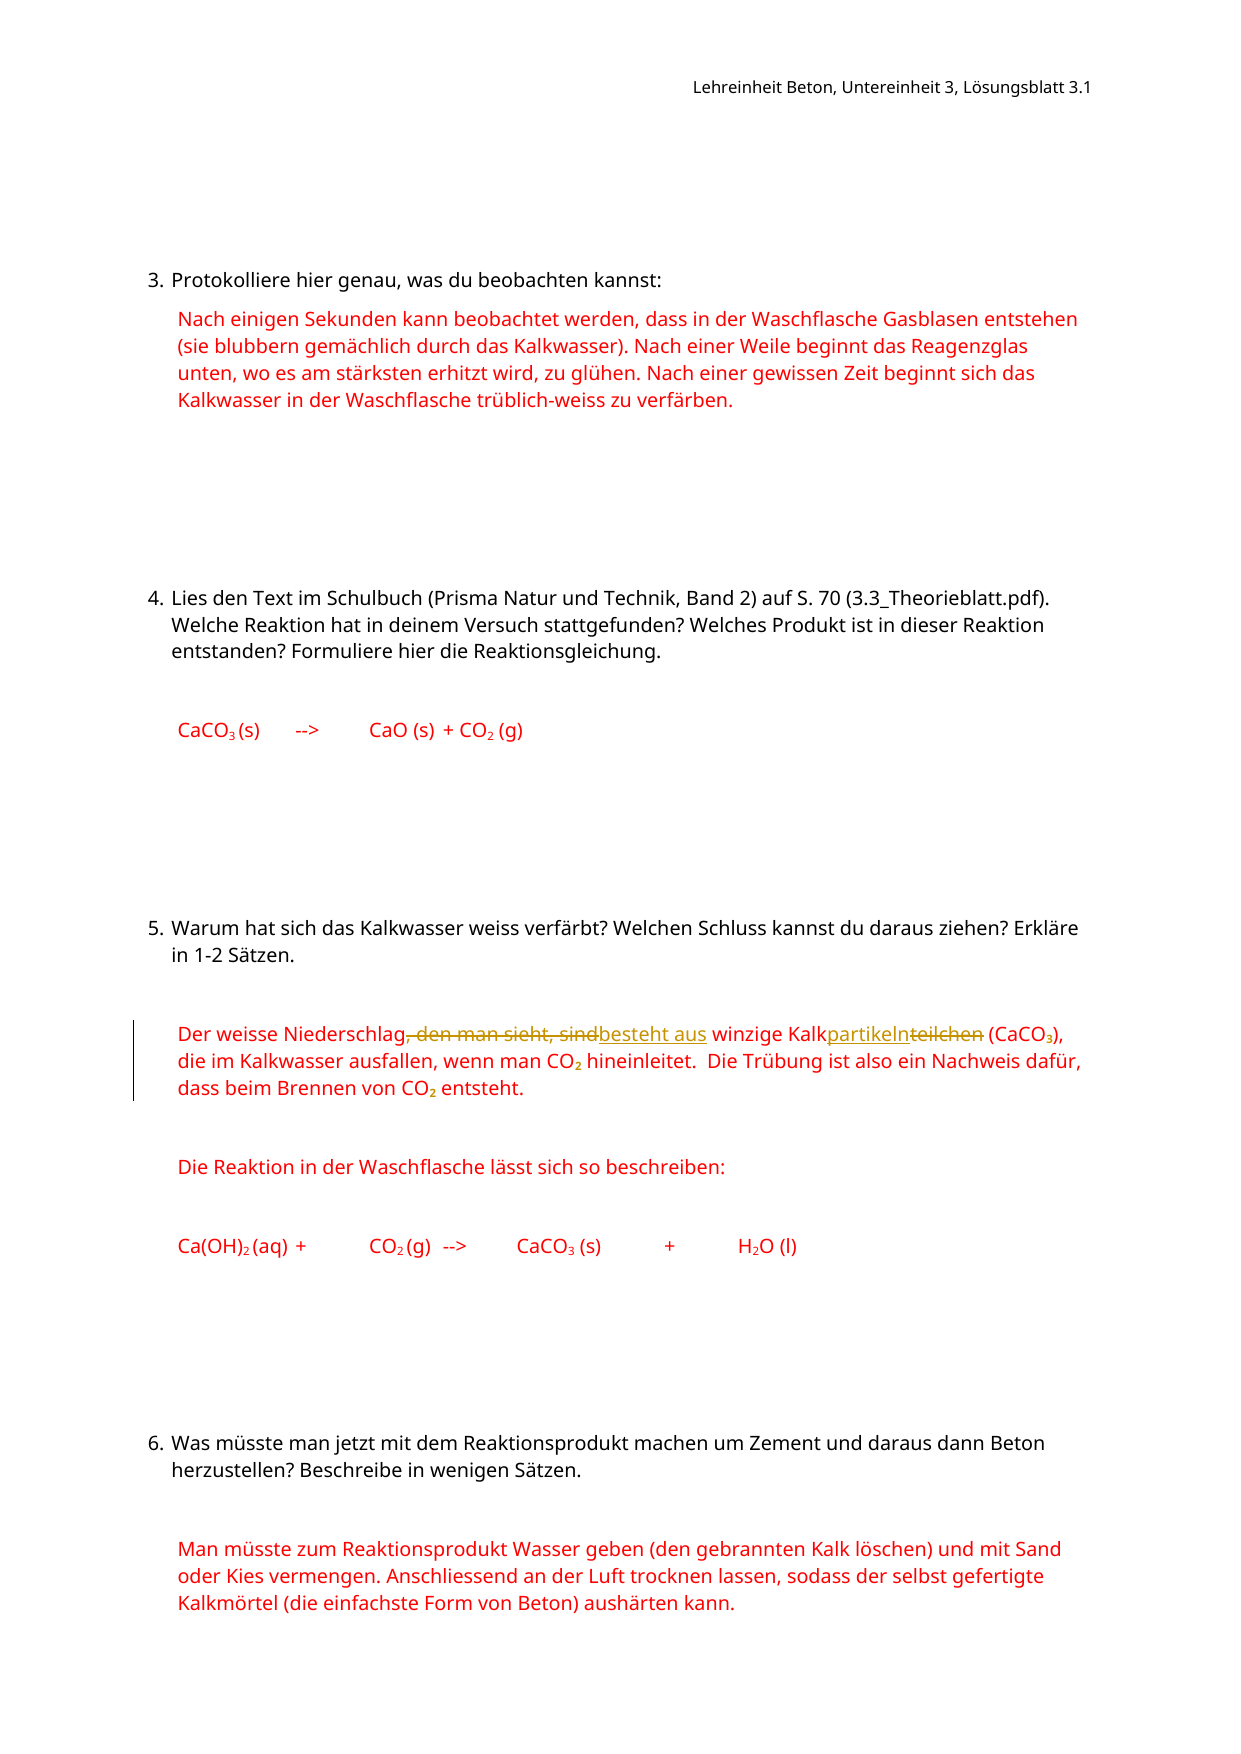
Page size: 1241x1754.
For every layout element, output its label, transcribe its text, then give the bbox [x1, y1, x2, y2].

text Die Reaktion in der Waschflasche lässt sich so beschreiben: [177, 1153, 1093, 1180]
text Warum hat sich das Kalkwasser weiss verfärbt? Welchen Schluss kannst du daraus ziehen? Erkläre in 1-2 Sätzen. [148, 914, 1093, 968]
text Man müsste zum Reaktionsprodukt Wasser geben (den gebrannten Kalk löschen) und mit Sand oder Kies vermengen. Anschliessend an der Luft trocknen lassen, sodass der selbst gefertigte Kalkmörtel (die einfachste Form von Beton) aushärten kann. [177, 1535, 1093, 1616]
text CaCO3 (s) --> CaO (s) + CO2 (g) [177, 717, 1093, 744]
text Lies den Text im Schulbuch (Prisma Natur und Technik, Band 2) auf S. 70 (3.3_Theorieblatt.pdf). Welche Reaktion hat in deinem Versuch stattgefunden? Welches Produkt ist in dieser Reaktion entstanden? Formuliere hier die Reaktionsgleichung. [148, 584, 1093, 665]
text Ca(OH)2 (aq) + CO2 (g) --> CaCO3 (s) + H2O (l) [177, 1232, 1093, 1259]
text Nach einigen Sekunden kann beobachtet werden, dass in der Waschflasche Gasblasen entstehen (sie blubbern gemächlich durch das Kalkwasser). Nach einer Weile beginnt das Reagenzglas unten, wo es am stärksten erhitzt wird, zu glühen. Nach einer gewissen Zeit beginnt sich das Kalkwasser in der Waschflasche trüblich-weiss zu verfärben. [177, 306, 1093, 413]
text Der weisse Niederschlag winzige Kalk (CaCO3), die im Kalkwasser ausfallen, wenn man CO2 hineinleitet. Die Trübung ist also ein Nachweis dafür, dass beim Brennen von CO2 entsteht. [177, 1020, 1093, 1101]
text Was müsste man jetzt mit dem Reaktionsprodukt machen um Zement und daraus dann Beton herzustellen? Beschreibe in wenigen Sätzen. [148, 1429, 1093, 1483]
text Protokolliere hier genau, was du beobachten kannst: [148, 266, 1093, 293]
